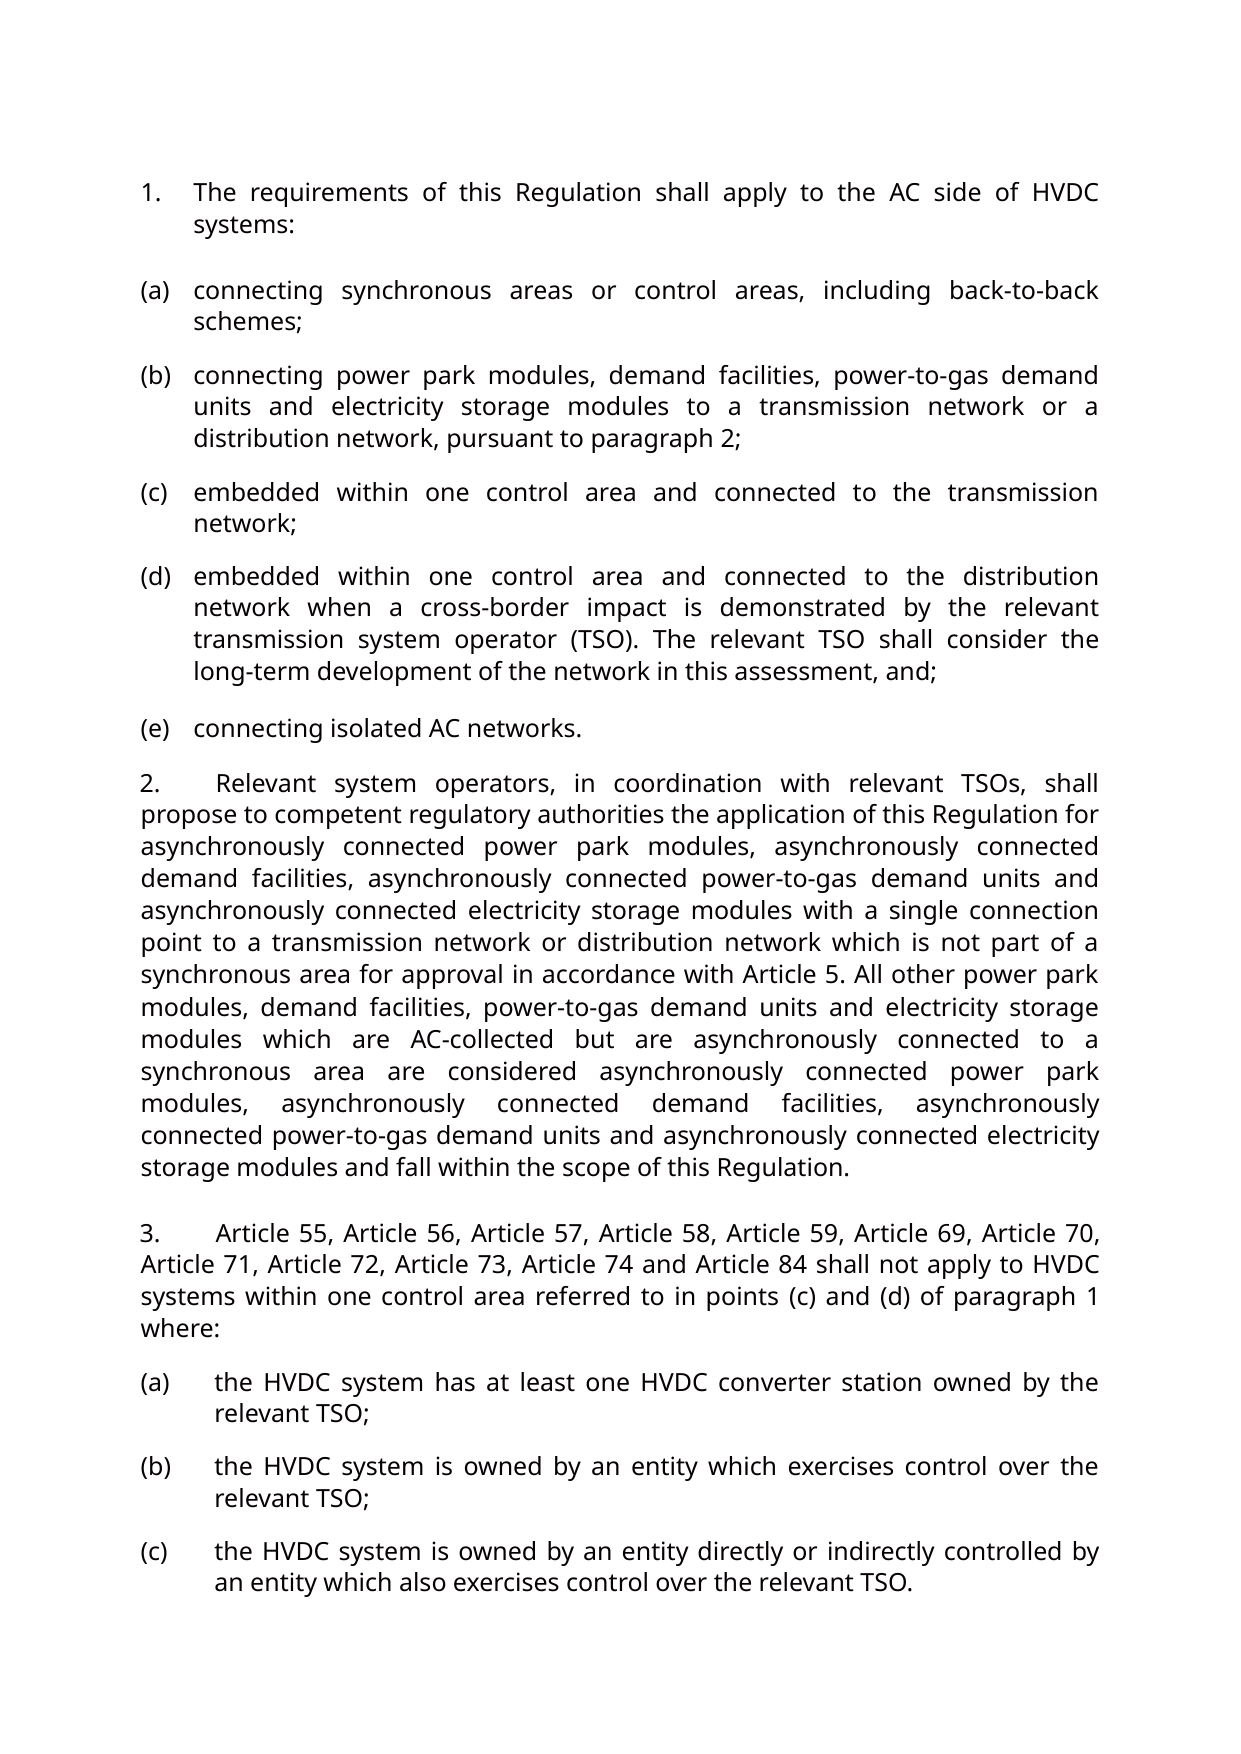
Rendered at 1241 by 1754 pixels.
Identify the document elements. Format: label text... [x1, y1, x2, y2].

list embedded within one control area and connected to the transmission network; [140, 476, 1100, 540]
list The requirements of this Regulation shall apply to the AC side of HVDC systems: [140, 176, 1100, 240]
list the HVDC system is owned by an entity which exercises control over the relevant TSO; [140, 1450, 1100, 1514]
list embedded within one control area and connected to the distribution network when a cross-border impact is demonstrated by the relevant transmission system operator (TSO). The relevant TSO shall consider the long-term development of the network in this assessment, and; [140, 560, 1100, 688]
list connecting isolated AC networks. [140, 711, 1100, 743]
list Relevant system operators, in coordination with relevant TSOs, shall propose to competent regulatory authorities the application of this Regulation for asynchronously connected power park modules, asynchronously connected demand facilities, asynchronously connected power-to-gas demand units and asynchronously connected electricity storage modules with a single connection point to a transmission network or distribution network which is not part of a synchronous area for approval in accordance with Article 5. All other power park modules, demand facilities, power-to-gas demand units and electricity storage modules which are AC-collected but are asynchronously connected to a synchronous area are considered asynchronously connected power park modules, asynchronously connected demand facilities, asynchronously connected power-to-gas demand units and asynchronously connected electricity storage modules and fall within the scope of this Regulation. [139, 767, 1100, 1184]
list Article 55, Article 56, Article 57, Article 58, Article 59, Article 69, Article 70, Article 71, Article 72, Article 73, Article 74 and Article 84 shall not apply to HVDC systems within one control area referred to in points (c) and (d) of paragraph 1 where: [139, 1217, 1100, 1345]
list connecting power park modules, demand facilities, power-to-gas demand units and electricity storage modules to a transmission network or a distribution network, pursuant to paragraph 2; [140, 358, 1100, 455]
list the HVDC system is owned by an entity directly or indirectly controlled by an entity which also exercises control over the relevant TSO. [140, 1534, 1100, 1598]
list connecting synchronous areas or control areas, including back-to-back schemes; [140, 273, 1100, 338]
list the HVDC system has at least one HVDC converter station owned by the relevant TSO; [140, 1366, 1100, 1430]
